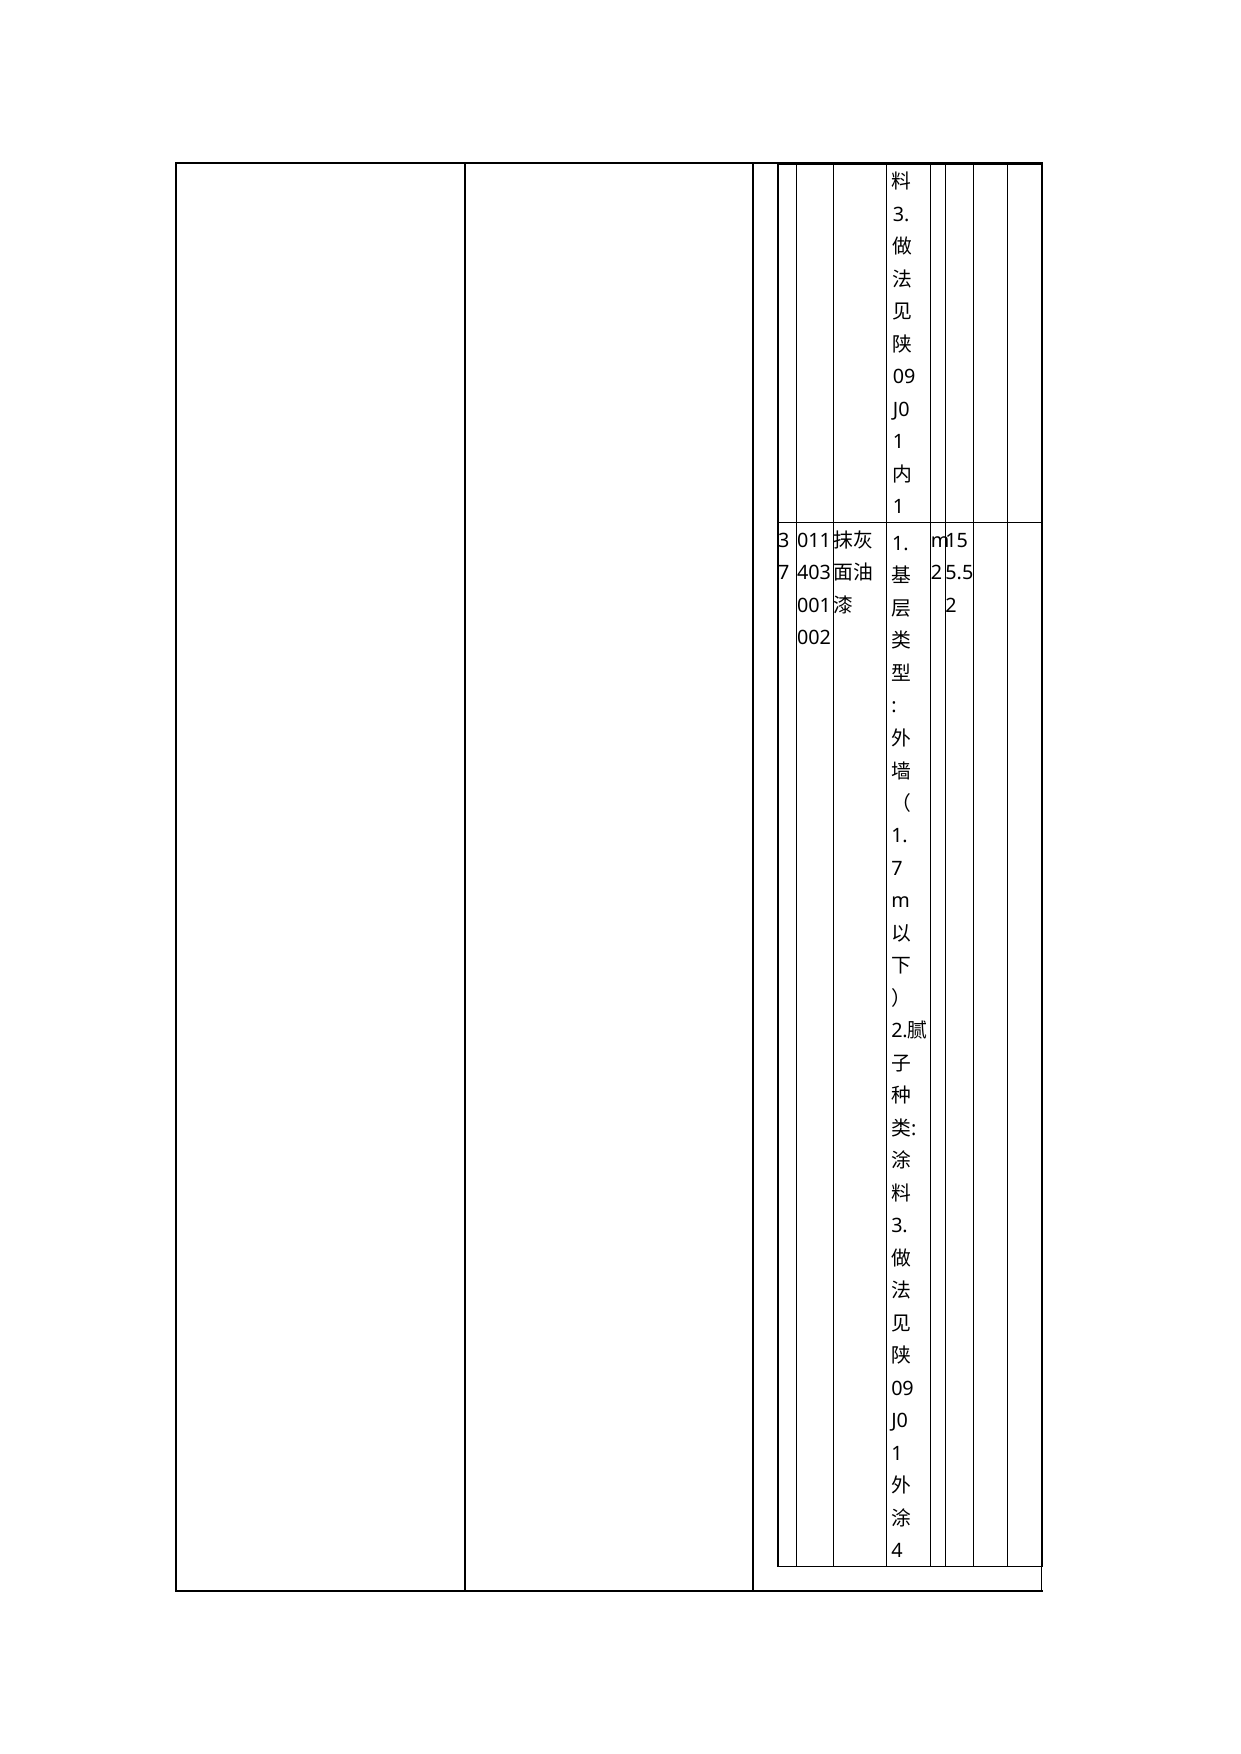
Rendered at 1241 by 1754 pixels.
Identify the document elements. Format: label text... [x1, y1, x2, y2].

table_cell [466, 164, 752, 1590]
table_cell 1 [177, 164, 464, 1590]
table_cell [754, 164, 1041, 1590]
